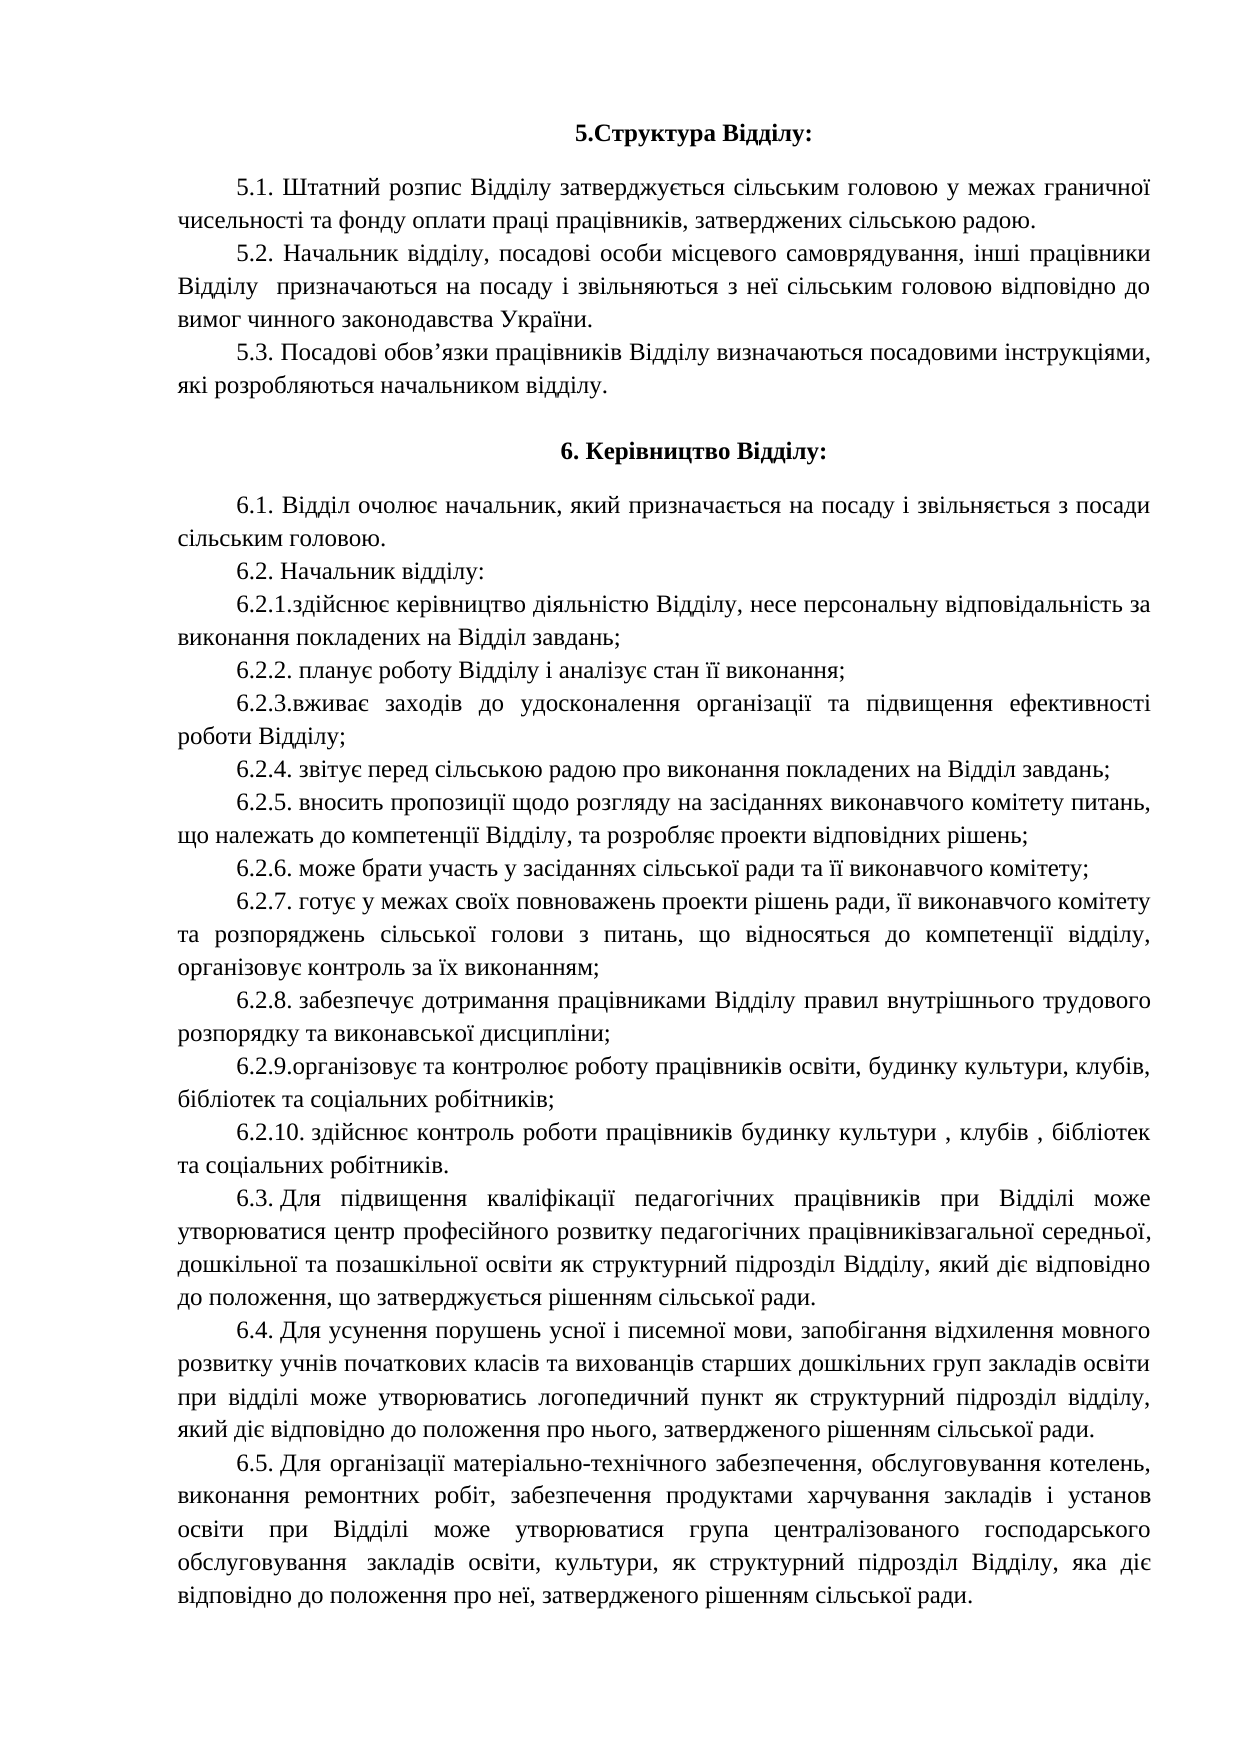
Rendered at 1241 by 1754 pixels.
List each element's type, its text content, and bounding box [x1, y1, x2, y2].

text 6.2.3.вживає заходів до удосконалення організації та підвищення ефективності роботи Відділу; [177, 688, 1152, 750]
text 6.2.1.здійснює керівництво діяльністю Відділу, несе персональну відповідальність за виконання покладених на Відділ завдань; [177, 589, 1152, 651]
text 6. Керівництво Відділу: [177, 436, 1152, 465]
text 5.Структура Відділу: [177, 118, 1152, 147]
text 6.2.7. готує у межах своїх повноважень проекти рішень ради, її виконавчого комітету та розпоряджень сільської голови з питань, що відносяться до компетенції відділу, організовує контроль за їх виконанням; [177, 886, 1152, 981]
text 6.2.6. може брати участь у засіданнях сільської ради та її виконавчого комітету; [177, 853, 1152, 882]
text 6.4. Для усунення порушень усної і писемної мови, запобігання відхилення мовного розвитку учнів початкових класів та вихованців старших дошкільних груп закладів освіти при відділі може утворюватись логопедичний пункт як структурний підрозділ відділу, який діє відповідно до положення про нього, затвердженого рішенням сільської ради. [177, 1316, 1152, 1443]
text 6.2.10. здійснює контроль роботи працівників будинку культури , клубів , бібліотек та соціальних робітників. [177, 1117, 1152, 1179]
text 6.2.4. звітує перед сільською радою про виконання покладених на Відділ завдань; [177, 754, 1152, 783]
text 6.3. Для підвищення кваліфікації педагогічних працівників при Відділі може утворюватися центр професійного розвитку педагогічних працівниківзагальної середньої, дошкільної та позашкільної освіти як структурний підрозділ Відділу, який діє відповідно до положення, що затверджується рішенням сільської ради. [177, 1183, 1152, 1311]
text 5.1. Штатний розпис Відділу затверджується сільським головою у межах граничної чисельності та фонду оплати праці працівників, затверджених сільською радою. [177, 172, 1152, 234]
text 6.2.9.організовує та контролює роботу працівників освіти, будинку культури, клубів, бібліотек та соціальних робітників; [177, 1051, 1152, 1113]
text 5.3. Посадові обов’язки працівників Відділу визначаються посадовими інструкціями, які розробляються начальником відділу. [177, 337, 1152, 399]
text 5.2. Начальник відділу, посадові особи місцевого самоврядування, інші працівники Відділу призначаються на посаду і звільняються з неї сільським головою відповідно до вимог чинного законодавства України. [177, 238, 1152, 333]
text 6.2. Начальник відділу: [177, 556, 1152, 585]
text 6.2.2. планує роботу Відділу і аналізує стан її виконання; [177, 655, 1152, 684]
text 6.1. Відділ очолює начальник, який призначається на посаду і звільняється з посади сільським головою. [177, 490, 1152, 552]
text 6.5. Для організації матеріально-технічного забезпечення, обслуговування котелень, виконання ремонтних робіт, забезпечення продуктами харчування закладів і установ освіти при Відділі може утворюватися група централізованого господарського обслуговування закладів освіти, культури, як структурний підрозділ Відділу, яка діє відповідно до положення про неї, затвердженого рішенням сільської ради. [177, 1448, 1152, 1608]
text 6.2.5. вносить пропозиції щодо розгляду на засіданнях виконавчого комітету питань, що належать до компетенції Відділу, та розробляє проекти відповідних рішень; [177, 787, 1152, 849]
text 6.2.8. забезпечує дотримання працівниками Відділу правил внутрішнього трудового розпорядку та виконавської дисципліни; [177, 985, 1152, 1047]
